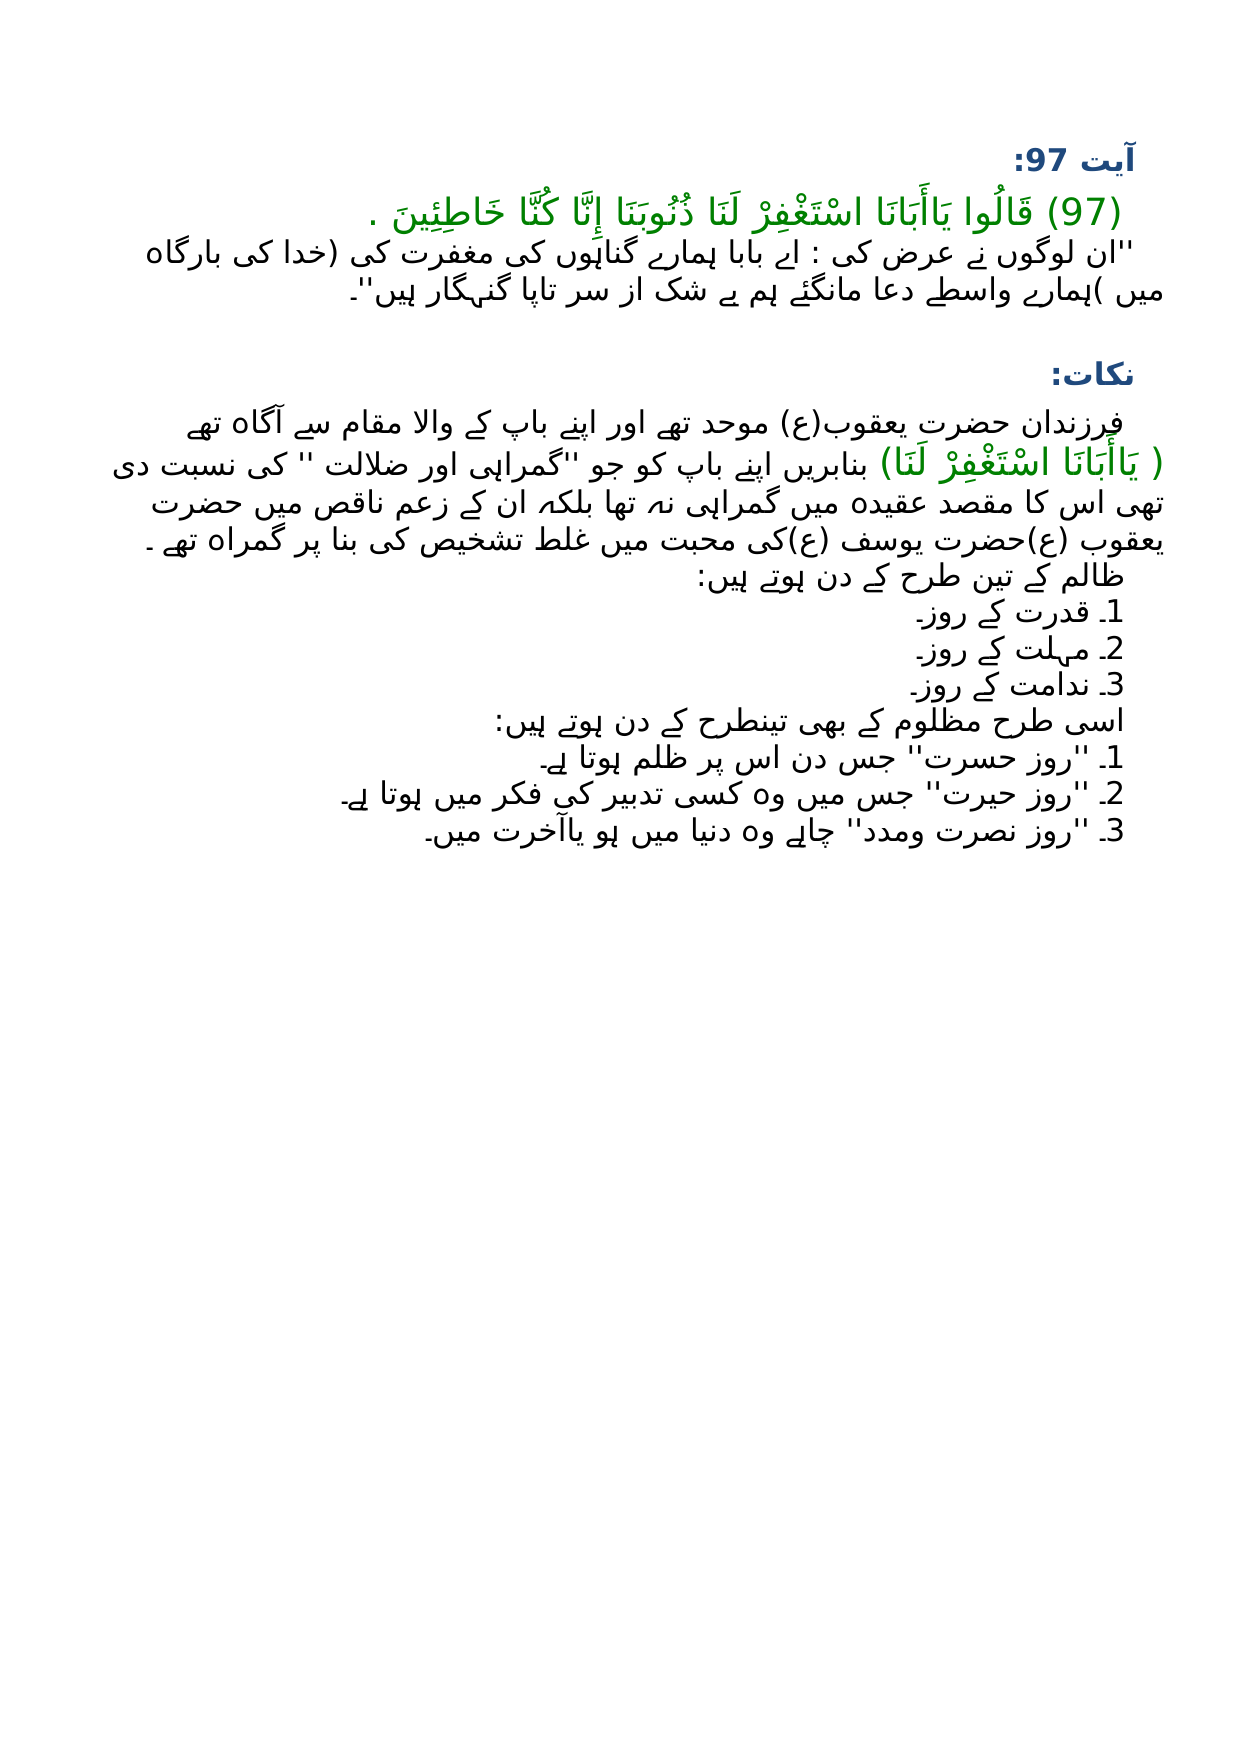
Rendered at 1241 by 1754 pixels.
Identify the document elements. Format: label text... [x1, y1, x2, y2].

text ''ان لوگوں نے عرض کی : اے بابا ہمارے گناہوں کی مغفرت کی (خدا کی بارگاہ میں )ہمارے واسطے دعا مانگئے ہم بے شک از سر تاپا گنہگار ہیں''۔ [75, 235, 1165, 307]
text فرزندان حضرت یعقوب(ع) موحد تھے اور اپنے باپ کے والا مقام سے آگاہ تھے ( یَاأَبَانَا اسْتَغْفِرْ لَنَا) بنابریں اپنے باپ کو جو ''گمراہی اور ضلالت '' کی نسبت دی تھی اس کا مقصد عقیدہ میں گمراہی نہ تھا بلکہ ان کے زعم ناقص میں حضرت یعقوب (ع)حضرت یوسف (ع)کی محبت میں غلط تشخیص کی بنا پر گمراہ تھے ۔ [75, 405, 1165, 557]
text 2۔ مہلت کے روز۔ [75, 630, 1165, 666]
text 1۔ ''روز حسرت'' جس دن اس پر ظلم ہوتا ہے۔ [75, 739, 1165, 776]
text ظالم کے تین طرح کے دن ہوتے ہیں: [75, 557, 1165, 594]
text (97) قَالُوا یَاأَبَانَا اسْتَغْفِرْ لَنَا ذُنُوبَنَا إِنَّا کُنَّا خَاطِئِینَ . [75, 191, 1165, 235]
text 3۔ ندامت کے روز۔ [75, 666, 1165, 703]
subtitle آیت 97: [75, 142, 1165, 178]
text 2۔ ''روز حیرت'' جس میں وہ کسی تدبیر کی فکر میں ہوتا ہے۔ [75, 776, 1165, 812]
text اسی طرح مظلوم کے بھی تینطرح کے دن ہوتے ہیں: [75, 703, 1165, 739]
subtitle نکات: [75, 356, 1165, 392]
text 1۔ قدرت کے روز۔ [75, 594, 1165, 630]
text 3۔ ''روز نصرت ومدد'' چاہے وہ دنیا میں ہو یاآخرت میں۔ [75, 812, 1165, 848]
